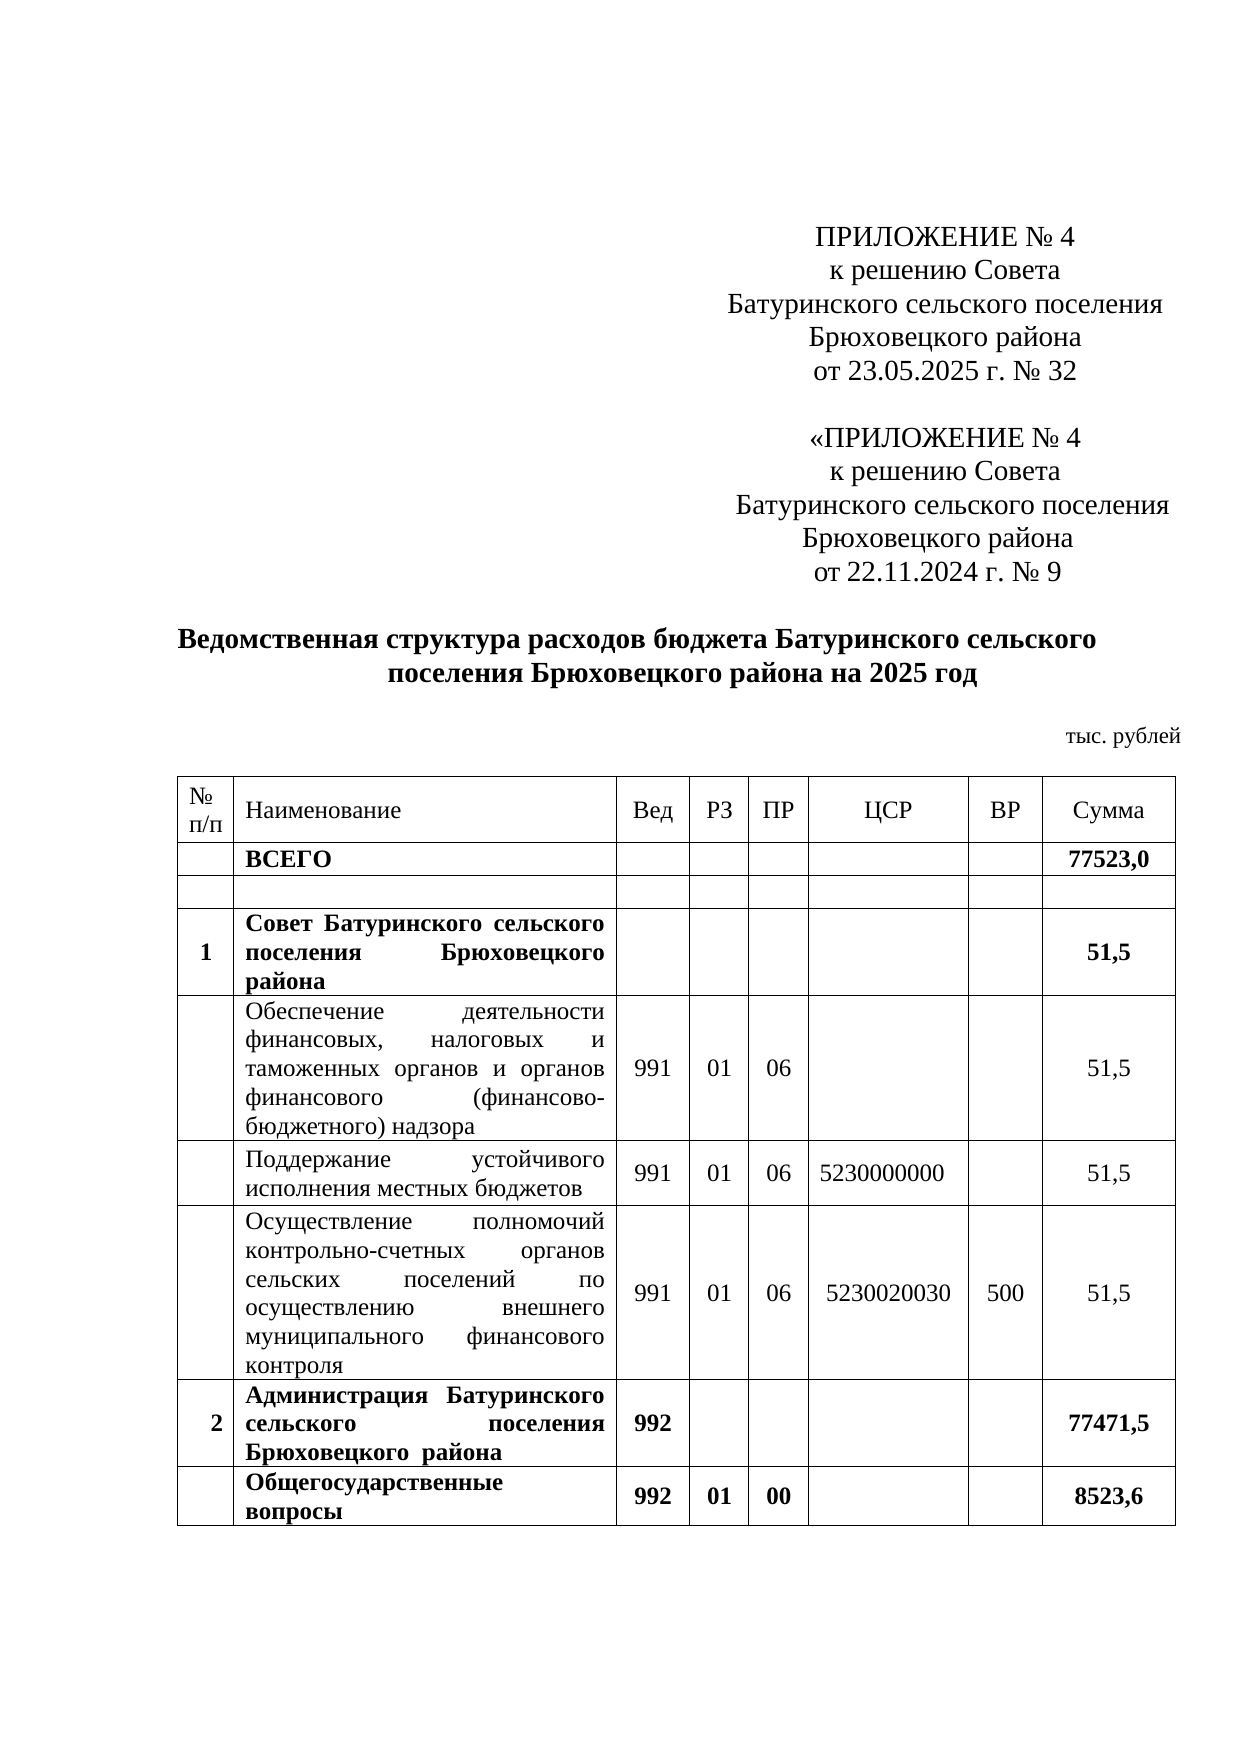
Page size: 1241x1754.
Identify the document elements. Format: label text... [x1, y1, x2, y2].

text к решению Совета [709, 252, 1181, 286]
table_cell [690, 876, 748, 907]
table_cell [234, 876, 616, 907]
table_cell 06 [749, 1206, 808, 1379]
table_cell ВСЕГО [234, 843, 616, 875]
table_cell [617, 876, 689, 907]
text «ПРИЛОЖЕНИЕ № 4 [709, 420, 1181, 453]
table_cell [809, 876, 968, 907]
text Батуринского сельского поселения [709, 487, 1196, 521]
table_cell [969, 1380, 1042, 1466]
text к решению Совета [709, 453, 1181, 487]
table_cell [617, 843, 689, 875]
table_header Наименование [234, 777, 616, 842]
table_cell Обеспечение деятельности финансовых, налоговых и таможенных органов и органов финансового (финансово-бюджетного) надзора [234, 996, 616, 1139]
table_cell [690, 909, 748, 995]
table_header Сумма [1043, 777, 1175, 842]
table_cell Осуществление полномочий контрольно-счетных органов сельских поселений по осуществлению внешнего муниципального финансового контроля [234, 1206, 616, 1379]
text Брюховецкого района [709, 319, 1181, 353]
table_cell 992 [617, 1467, 689, 1524]
table_cell 992 [617, 1380, 689, 1466]
table_cell Администрация Батуринского сельского поселения Брюховецкого района [234, 1380, 616, 1466]
table_header ВР [969, 777, 1042, 842]
table_cell [178, 1141, 233, 1205]
table_header ЦСР [809, 777, 968, 842]
table_cell 8523,6 [1043, 1467, 1175, 1524]
table_header ПР [749, 777, 808, 842]
table_cell 51,5 [1043, 909, 1175, 995]
table_cell [178, 876, 233, 907]
table_cell [690, 843, 748, 875]
table_cell 5230000000 [809, 1141, 968, 1205]
table_cell [690, 1380, 748, 1466]
table_cell [969, 996, 1042, 1139]
table_cell 51,5 [1043, 1206, 1175, 1379]
table_cell 00 [749, 1467, 808, 1524]
table_cell [749, 909, 808, 995]
table_cell [809, 1380, 968, 1466]
table_cell [969, 843, 1042, 875]
table_cell 500 [969, 1206, 1042, 1379]
table_cell [749, 876, 808, 907]
table_cell [809, 1467, 968, 1524]
text Ведомственная структура расходов бюджета Батуринского сельского [158, 621, 1181, 655]
table_cell 77471,5 [1043, 1380, 1175, 1466]
table_cell 991 [617, 1206, 689, 1379]
table_cell 06 [749, 1141, 808, 1205]
table_cell 5230020030 [809, 1206, 968, 1379]
table_cell 06 [749, 996, 808, 1139]
table_cell [749, 1380, 808, 1466]
table_cell 51,5 [1043, 996, 1175, 1139]
table_cell [1043, 876, 1175, 907]
table_cell [749, 843, 808, 875]
text Брюховецкого района [709, 521, 1166, 554]
table_cell Совет Батуринского сельского поселения Брюховецкого района [234, 909, 616, 995]
table_cell [809, 843, 968, 875]
table_cell [178, 1206, 233, 1379]
table_cell 01 [690, 1206, 748, 1379]
table_cell [178, 843, 233, 875]
table_cell 01 [690, 1467, 748, 1524]
table_cell [809, 909, 968, 995]
table_cell [178, 1467, 233, 1524]
text от 22.11.2024 г. № 9 [709, 554, 1166, 588]
table_header РЗ [690, 777, 748, 842]
table_cell 2 [178, 1380, 233, 1466]
table_cell Общегосударственные вопросы [234, 1467, 616, 1524]
table_cell 01 [690, 996, 748, 1139]
table_header № п/п [178, 777, 233, 842]
table_cell [809, 996, 968, 1139]
text тыс. рублей [184, 722, 1181, 748]
table_cell [617, 909, 689, 995]
table_cell 991 [617, 1141, 689, 1205]
table_cell 77523,0 [1043, 843, 1175, 875]
table_cell 991 [617, 996, 689, 1139]
table_cell [969, 909, 1042, 995]
table_cell [969, 876, 1042, 907]
table_cell 51,5 [1043, 1141, 1175, 1205]
text от 23.05.2025 г. № 32 [709, 353, 1181, 386]
table_cell [969, 1467, 1042, 1524]
text Батуринского сельского поселения [709, 286, 1181, 319]
table_cell Поддержание устойчивого исполнения местных бюджетов [234, 1141, 616, 1205]
table_cell 1 [178, 909, 233, 995]
text поселения Брюховецкого района на 2025 год [184, 655, 1181, 688]
text ПРИЛОЖЕНИЕ № 4 [709, 219, 1181, 252]
table_cell [178, 996, 233, 1139]
table_cell [969, 1141, 1042, 1205]
table_header Вед [617, 777, 689, 842]
table_cell 01 [690, 1141, 748, 1205]
